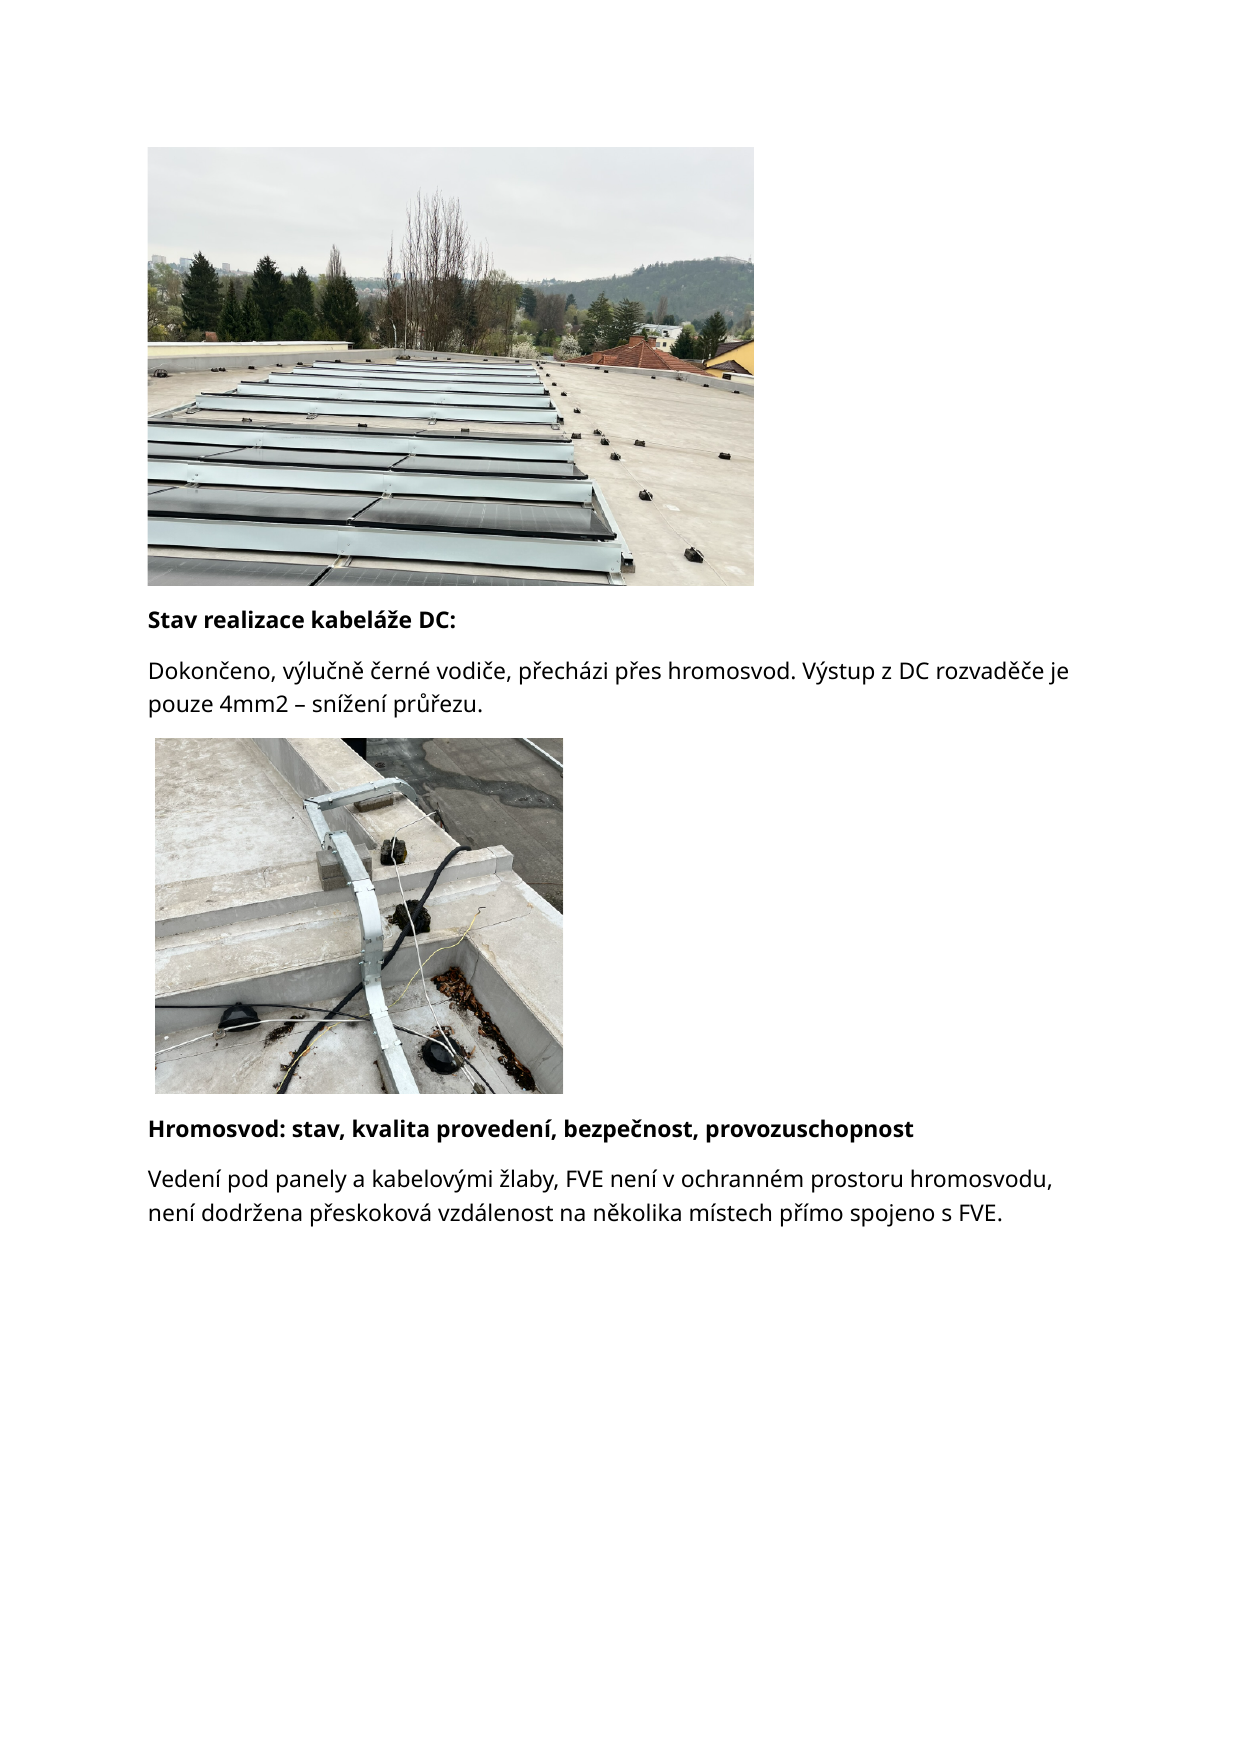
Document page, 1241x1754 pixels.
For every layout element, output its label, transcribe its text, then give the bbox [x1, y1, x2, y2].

text Dokončeno, výlučně černé vodiče, přecházi přes hromosvod. Výstup z DC rozvaděče je pouze 4mm2 – snížení průřezu. [148, 655, 1093, 720]
text Stav realizace kabeláže DC: [148, 604, 1093, 636]
text Vedení pod panely a kabelovými žlaby, FVE není v ochranném prostoru hromosvodu, není dodržena přeskoková vzdálenost na několika místech přímo spojeno s FVE. [148, 1163, 1093, 1228]
picture [147, 147, 754, 586]
text Hromosvod: stav, kvalita provedení, bezpečnost, provozuschopnost [148, 1113, 1093, 1144]
picture [153, 738, 564, 1094]
